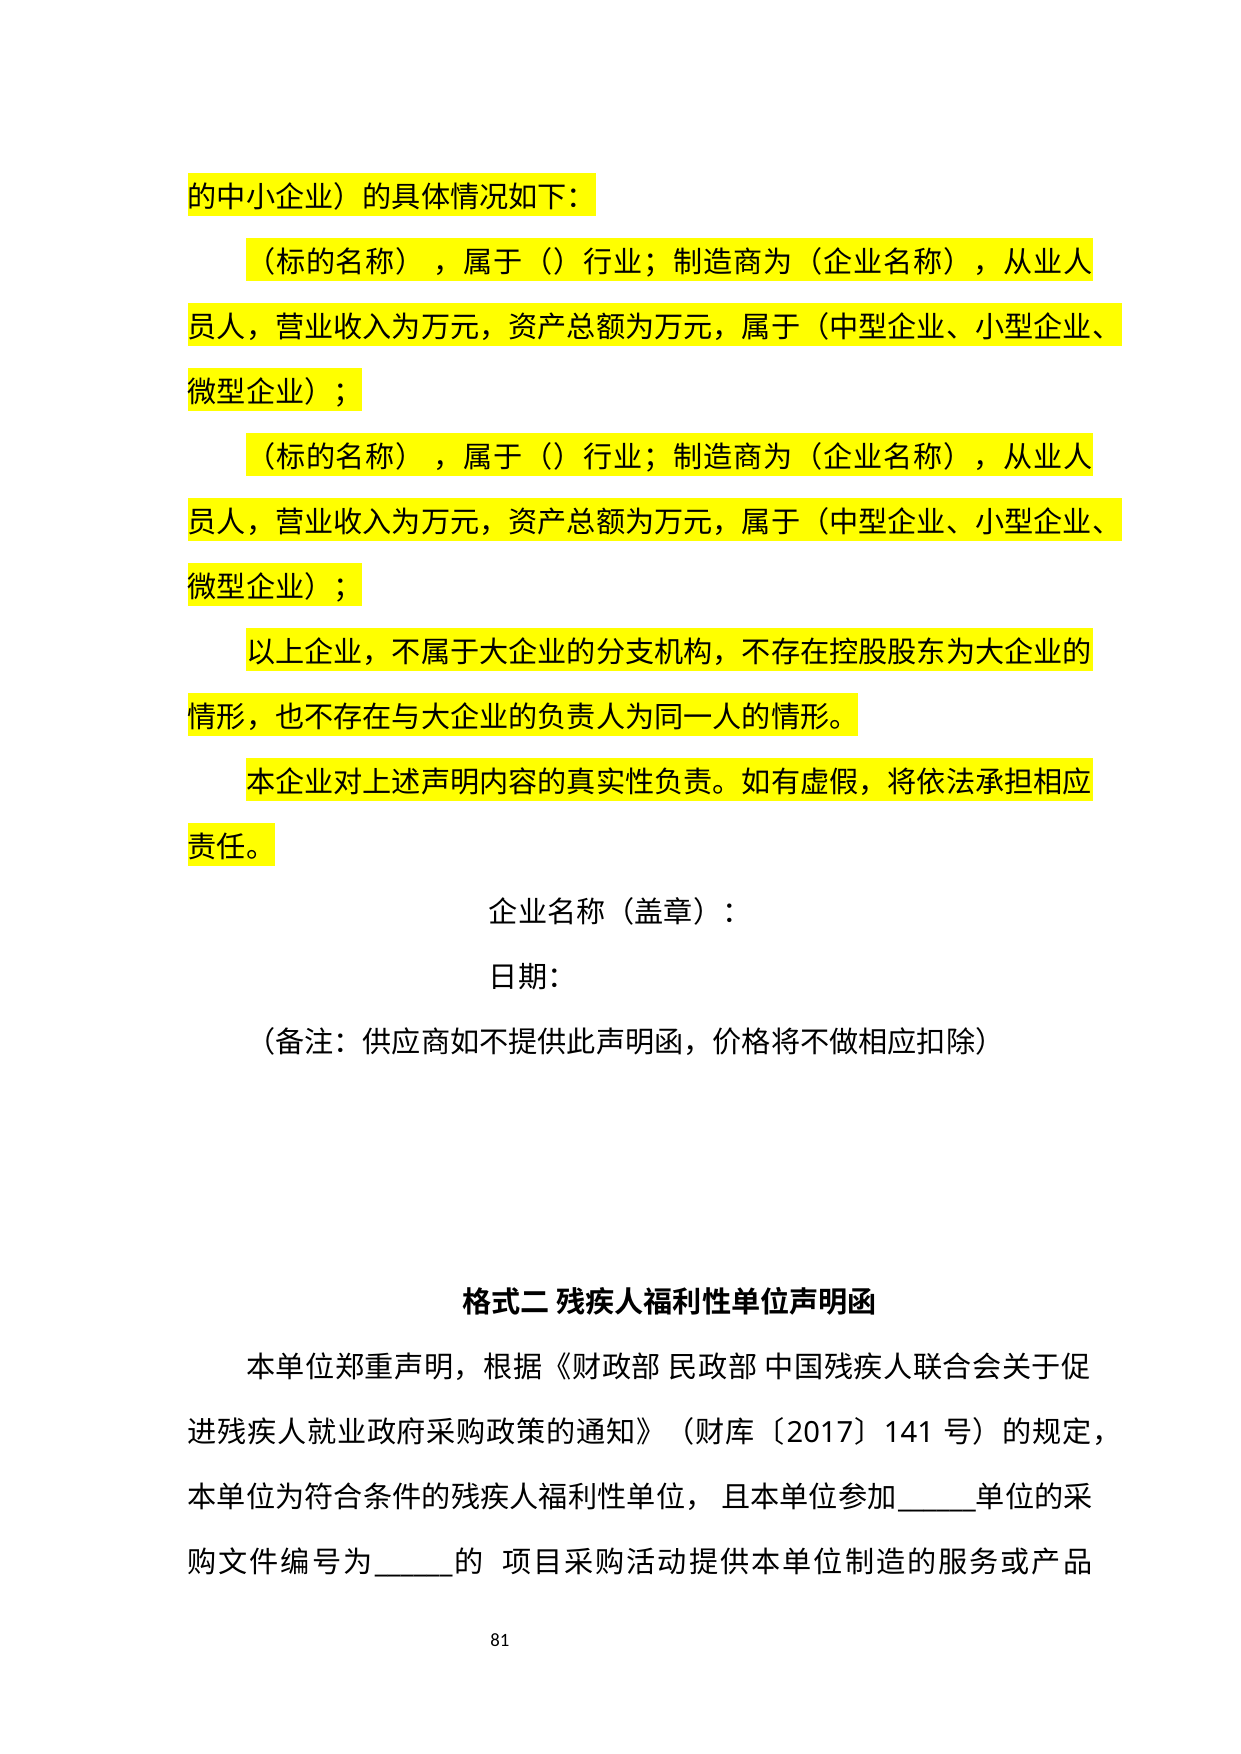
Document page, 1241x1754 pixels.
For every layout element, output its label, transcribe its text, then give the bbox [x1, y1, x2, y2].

text （标的名称） ，属于（）行业；制造商为（企业名称），从业人员人，营业收入为万元，资产总额为万元，属于（中型企业、小型企业、微型企业）； [187, 227, 1093, 422]
text （标的名称） ，属于（）行业；制造商为（企业名称），从业人员人，营业收入为万元，资产总额为万元，属于（中型企业、小型企业、微型企业）； [187, 422, 1093, 617]
text 格式二 残疾人福利性单位声明函 [187, 1267, 1093, 1332]
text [187, 162, 1093, 227]
text 以上企业，不属于大企业的分支机构，不存在控股股东为大企业的情形，也不存在与大企业的负责人为同一人的情形。 [187, 617, 1093, 747]
text 企业名称（盖章）： [187, 877, 1093, 942]
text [187, 1332, 1093, 1592]
text （备注：供应商如不提供此声明函，价格将不做相应扣除） [187, 1007, 1093, 1072]
text 日期： [187, 942, 1093, 1007]
text 本企业对上述声明内容的真实性负责。如有虚假，将依法承担相应责任。 [187, 747, 1093, 877]
